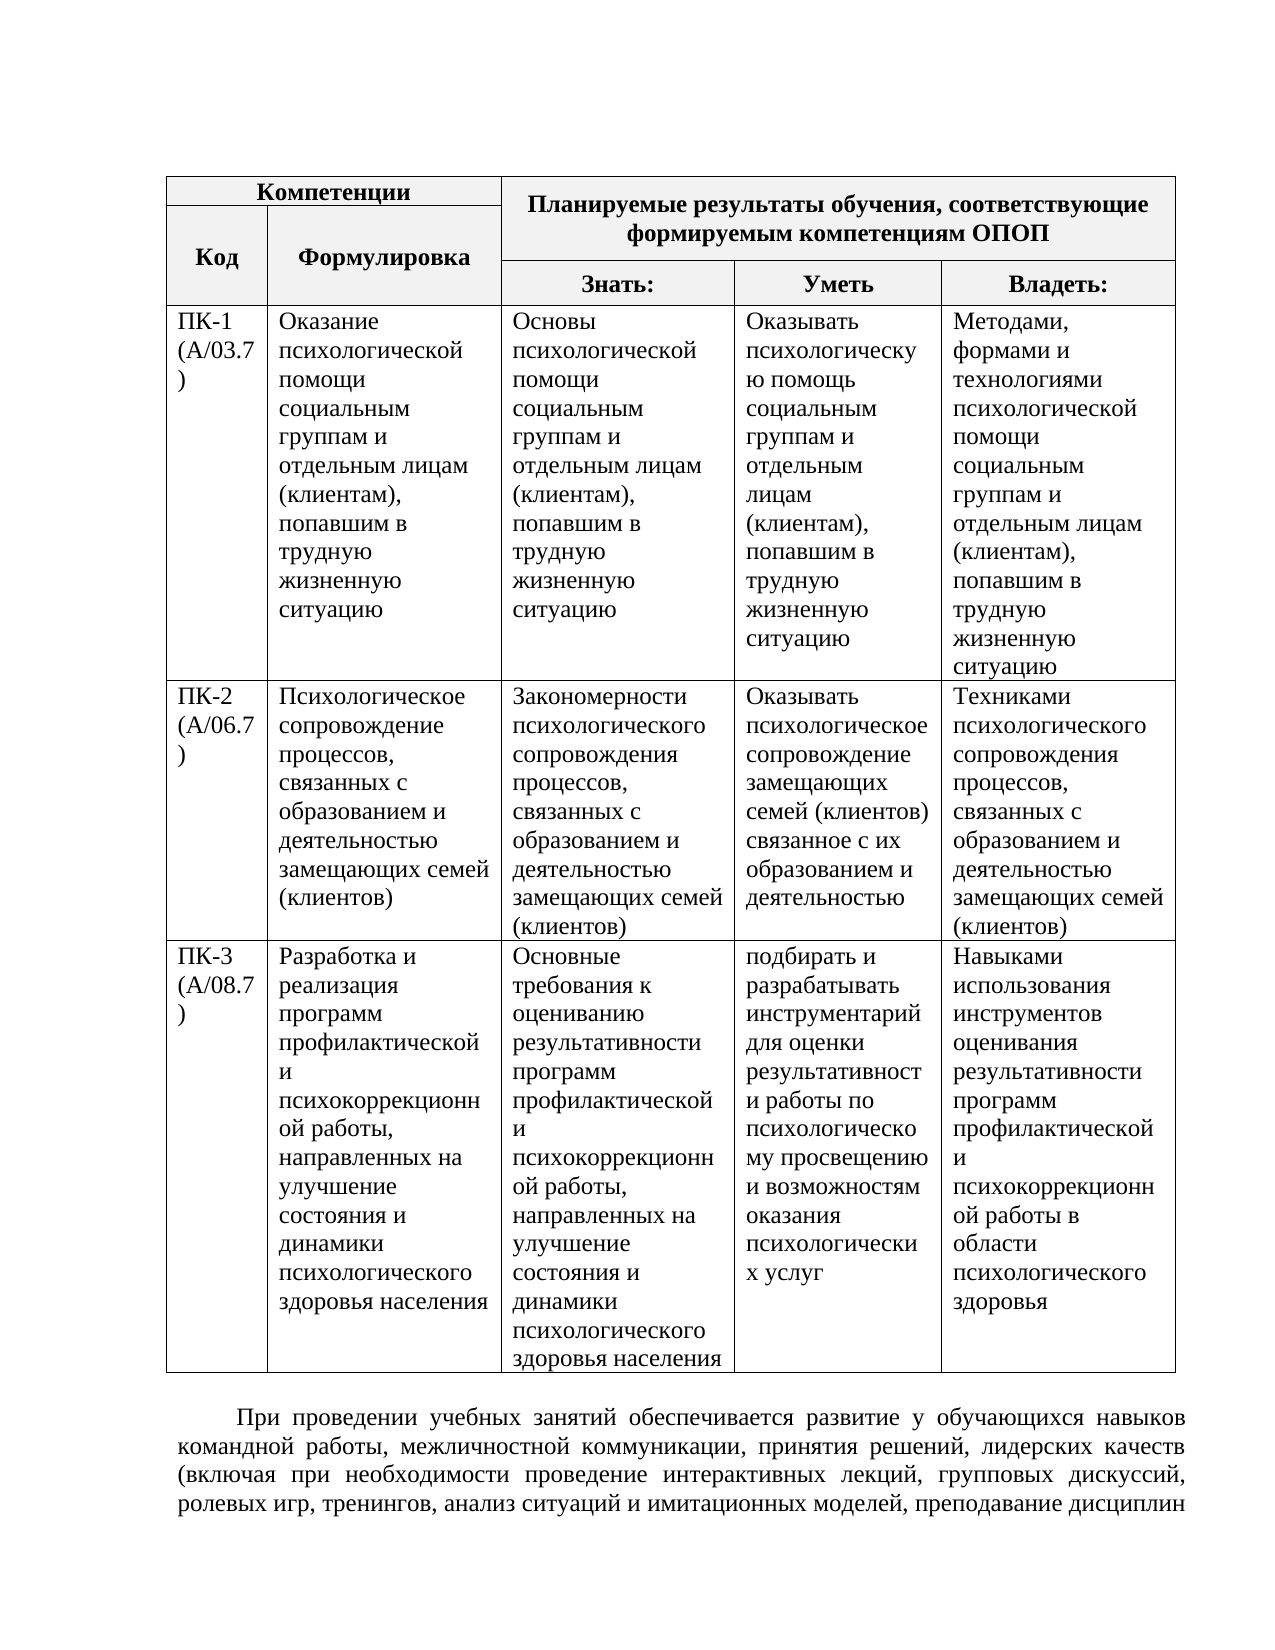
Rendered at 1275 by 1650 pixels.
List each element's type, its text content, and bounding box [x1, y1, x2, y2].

table_cell Методами, формами и технологиями психологической помощи социальным группам и отдельным лицам (клиентам), попавшим в трудную жизненную ситуацию [942, 306, 1175, 680]
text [177, 1402, 1186, 1517]
table_cell Уметь [735, 261, 941, 305]
table_cell Знать: [502, 261, 734, 305]
table_cell Оказывать психологическую помощь социальным группам и отдельным лицам (клиентам), попавшим в трудную жизненную ситуацию [735, 306, 941, 680]
table_cell ПК-3 (А/08.7) [167, 941, 267, 1372]
table_cell Техниками психологического сопровождения процессов, связанных с образованием и деятельностью замещающих семей (клиентов) [942, 681, 1175, 940]
table_cell Основы психологической помощи социальным группам и отдельным лицам (клиентам), попавшим в трудную жизненную ситуацию [502, 306, 734, 680]
table_header Планируемые результаты обучения, соответствующие формируемым компетенциям ОПОП [502, 177, 1175, 260]
table_cell Навыками использования инструментов оценивания результативности программ профилактической и психокоррекционной работы в области психологического здоровья [942, 941, 1175, 1372]
table_cell Психологическое сопровождение процессов, связанных с образованием и деятельностью замещающих семей (клиентов) [268, 681, 501, 940]
table_header Компетенции [167, 177, 501, 205]
table_cell Разработка и реализация программ профилактической и психокоррекционной работы, направленных на улучшение состояния и динамики психологического здоровья населения [268, 941, 501, 1372]
table_cell ПК-1 (А/03.7) [167, 306, 267, 680]
table_cell Основные требования к оцениванию результативности программ профилактической и психокоррекционной работы, направленных на улучшение состояния и динамики психологического здоровья населения [502, 941, 734, 1372]
table_cell Владеть: [942, 261, 1175, 305]
table_cell подбирать и разрабатывать инструментарий для оценки результативности работы по психологическому просвещению и возможностям оказания психологически х услуг [735, 941, 941, 1372]
table_cell Оказывать психологическое сопровождение замещающих семей (клиентов) связанное с их образованием и деятельностью [735, 681, 941, 940]
table_cell Формулировка [268, 206, 501, 305]
table_cell ПК-2 (А/06.7) [167, 681, 267, 940]
table_cell Код [167, 206, 267, 305]
table_cell Оказание психологической помощи социальным группам и отдельным лицам (клиентам), попавшим в трудную жизненную ситуацию [268, 306, 501, 680]
table_cell Закономерности психологического сопровождения процессов, связанных с образованием и деятельностью замещающих семей (клиентов) [502, 681, 734, 940]
